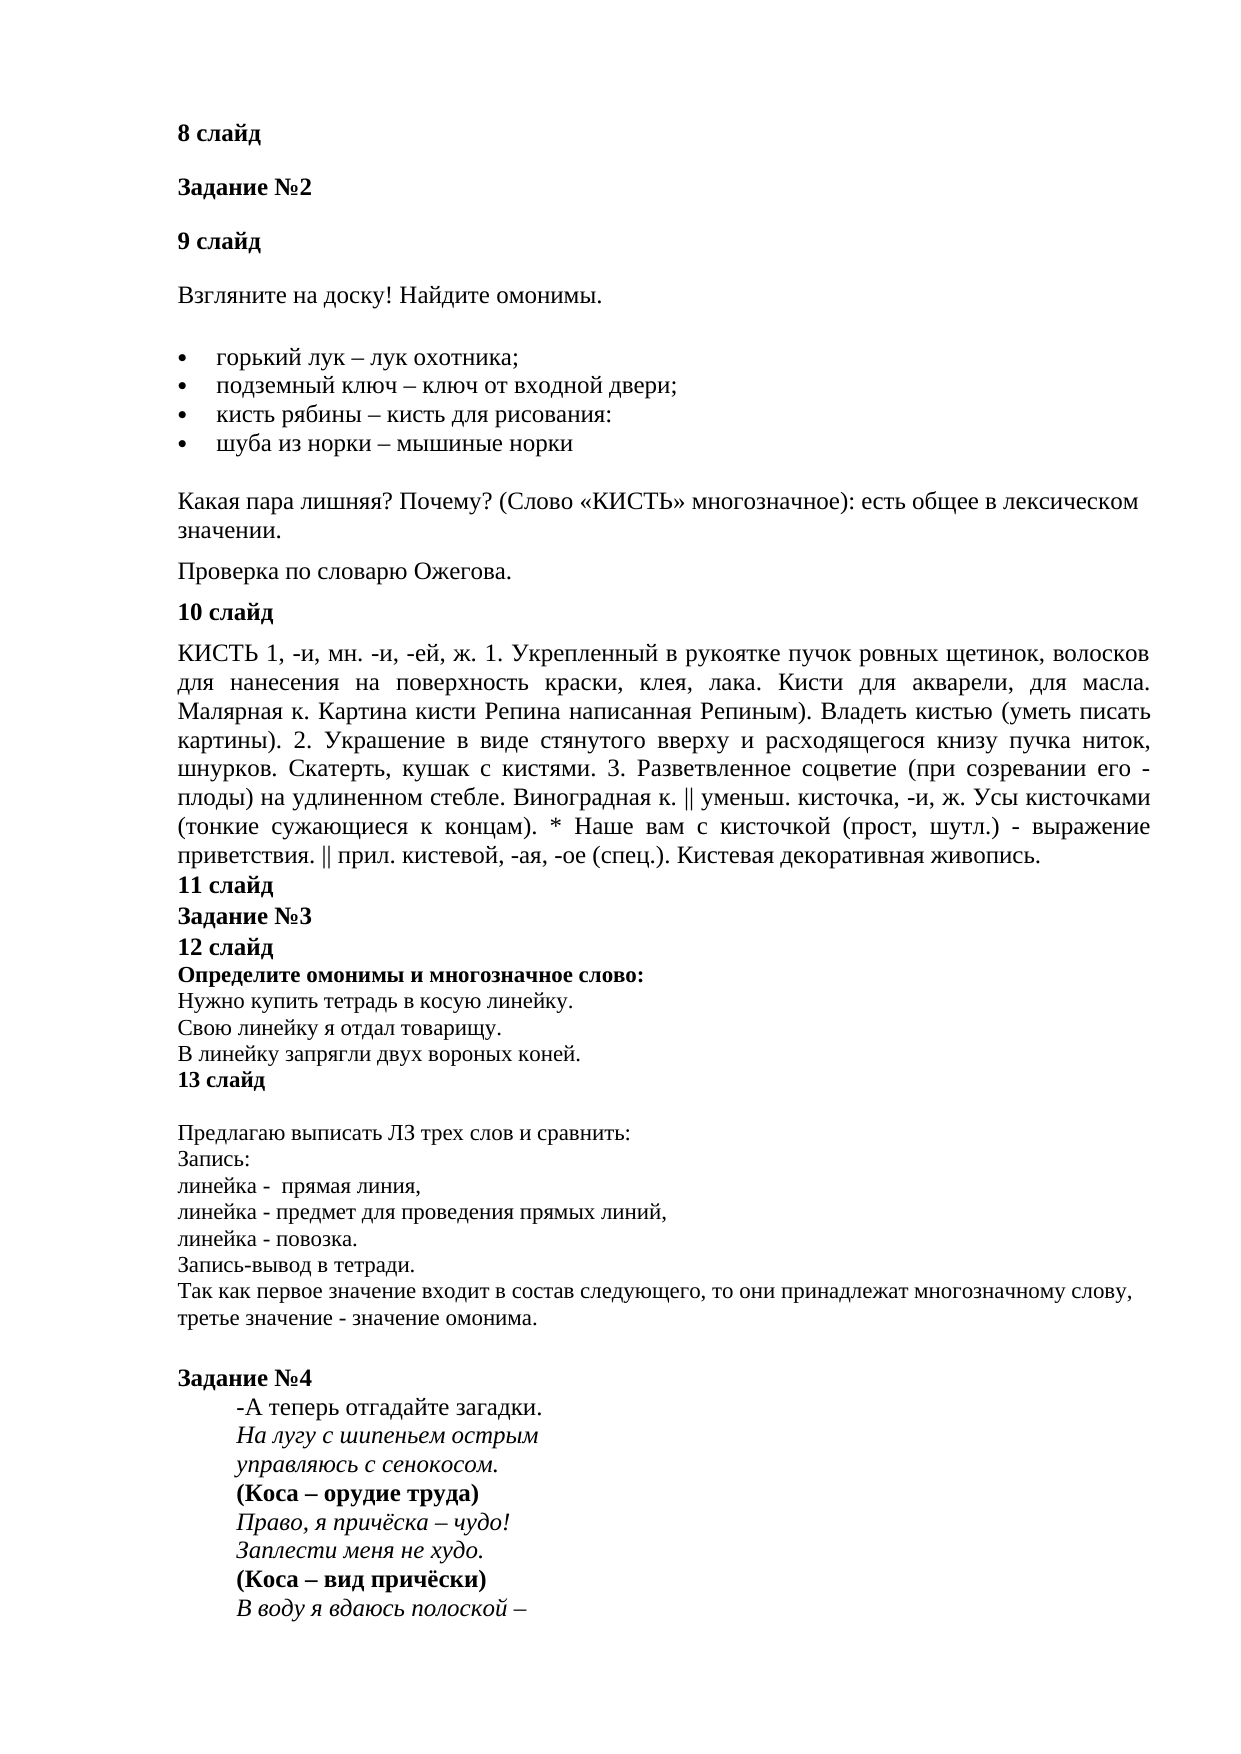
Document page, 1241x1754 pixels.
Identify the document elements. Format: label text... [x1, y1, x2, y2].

text Взгляните на доску! Найдите омонимы. [177, 280, 1152, 308]
text Задание №2 [177, 172, 1152, 201]
text (Коса – орудие труда) [177, 1478, 1152, 1507]
text -А теперь отгадайте загадки. [177, 1392, 1152, 1420]
list кисть рябины – кисть для рисования: [179, 399, 1152, 428]
text управляюсь с сенокосом. [177, 1449, 1152, 1478]
text 9 слайд [177, 226, 1152, 254]
text линейка - предмет для проведения прямых линий, [177, 1198, 1152, 1224]
list горький лук – лук охотника; [179, 342, 1152, 371]
text 13 слайд [177, 1066, 1152, 1093]
list подземный ключ – ключ от входной двери; [179, 371, 1152, 399]
text линейка - повозка. [177, 1224, 1152, 1251]
text Право, я причёска – чудо! [177, 1507, 1152, 1535]
text Свою линейку я отдал товарищу. [177, 1014, 1152, 1040]
text Заплести меня не худо. [177, 1535, 1152, 1564]
text Задание №3 [177, 901, 1152, 930]
text Запись: [177, 1146, 1152, 1172]
text Проверка по словарю Ожегова. [177, 556, 1152, 585]
text (Коса – вид причёски) [177, 1564, 1152, 1593]
text Определите омонимы и многозначное слово: [177, 961, 1152, 987]
text Предлагаю выписать ЛЗ трех слов и сравнить: [177, 1119, 1152, 1146]
text КИСТЬ 1, -и, мн. -и, -ей, ж. 1. Укрепленный в рукоятке пучок ровных щетинок, волосков для нанесения на поверхность краски, клея, лака. Кисти для акварели, для масла. Малярная к. Картина кисти Репина написанная Репиным). Владеть кистью (уметь писать картины). 2. Украшение в виде стянутого вверху и расходящегося книзу пучка ниток, шнурков. Скатерть, кушак с кистями. 3. Разветвленное соцветие (при созревании его - плоды) на удлиненном стебле. Виноградная к. || уменьш. кисточка, -и, ж. Усы кисточками (тонкие сужающиеся к концам). * Наше вам с кисточкой (прост, шутл.) - выражение приветствия. || прил. кистевой, -ая, -ое (спец.). Кистевая декоративная живопись. [177, 638, 1152, 868]
text Так как первое значение входит в состав следующего, то они принадлежат многозначному слову, третье значение - значение омонима. [177, 1277, 1152, 1330]
text Запись-вывод в тетради. [177, 1251, 1152, 1277]
list шуба из норки – мышиные норки [179, 428, 1152, 457]
text линейка - прямая линия, [177, 1172, 1152, 1198]
text Какая пара лишняя? Почему? (Слово «КИСТЬ» многозначное): есть общее в лексическом значении. [177, 486, 1152, 543]
text Задание №4 [177, 1363, 1152, 1392]
text 10 слайд [177, 597, 1152, 626]
text В воду я вдаюсь полоской – [177, 1593, 1152, 1622]
text 8 слайд [177, 118, 1152, 147]
text В линейку запрягли двух вороных коней. [177, 1040, 1152, 1066]
text 11 слайд [177, 871, 1152, 899]
text Нужно купить тетрадь в косую линейку. [177, 987, 1152, 1014]
text 12 слайд [177, 932, 1152, 961]
text На лугу с шипеньем острым [177, 1420, 1152, 1449]
